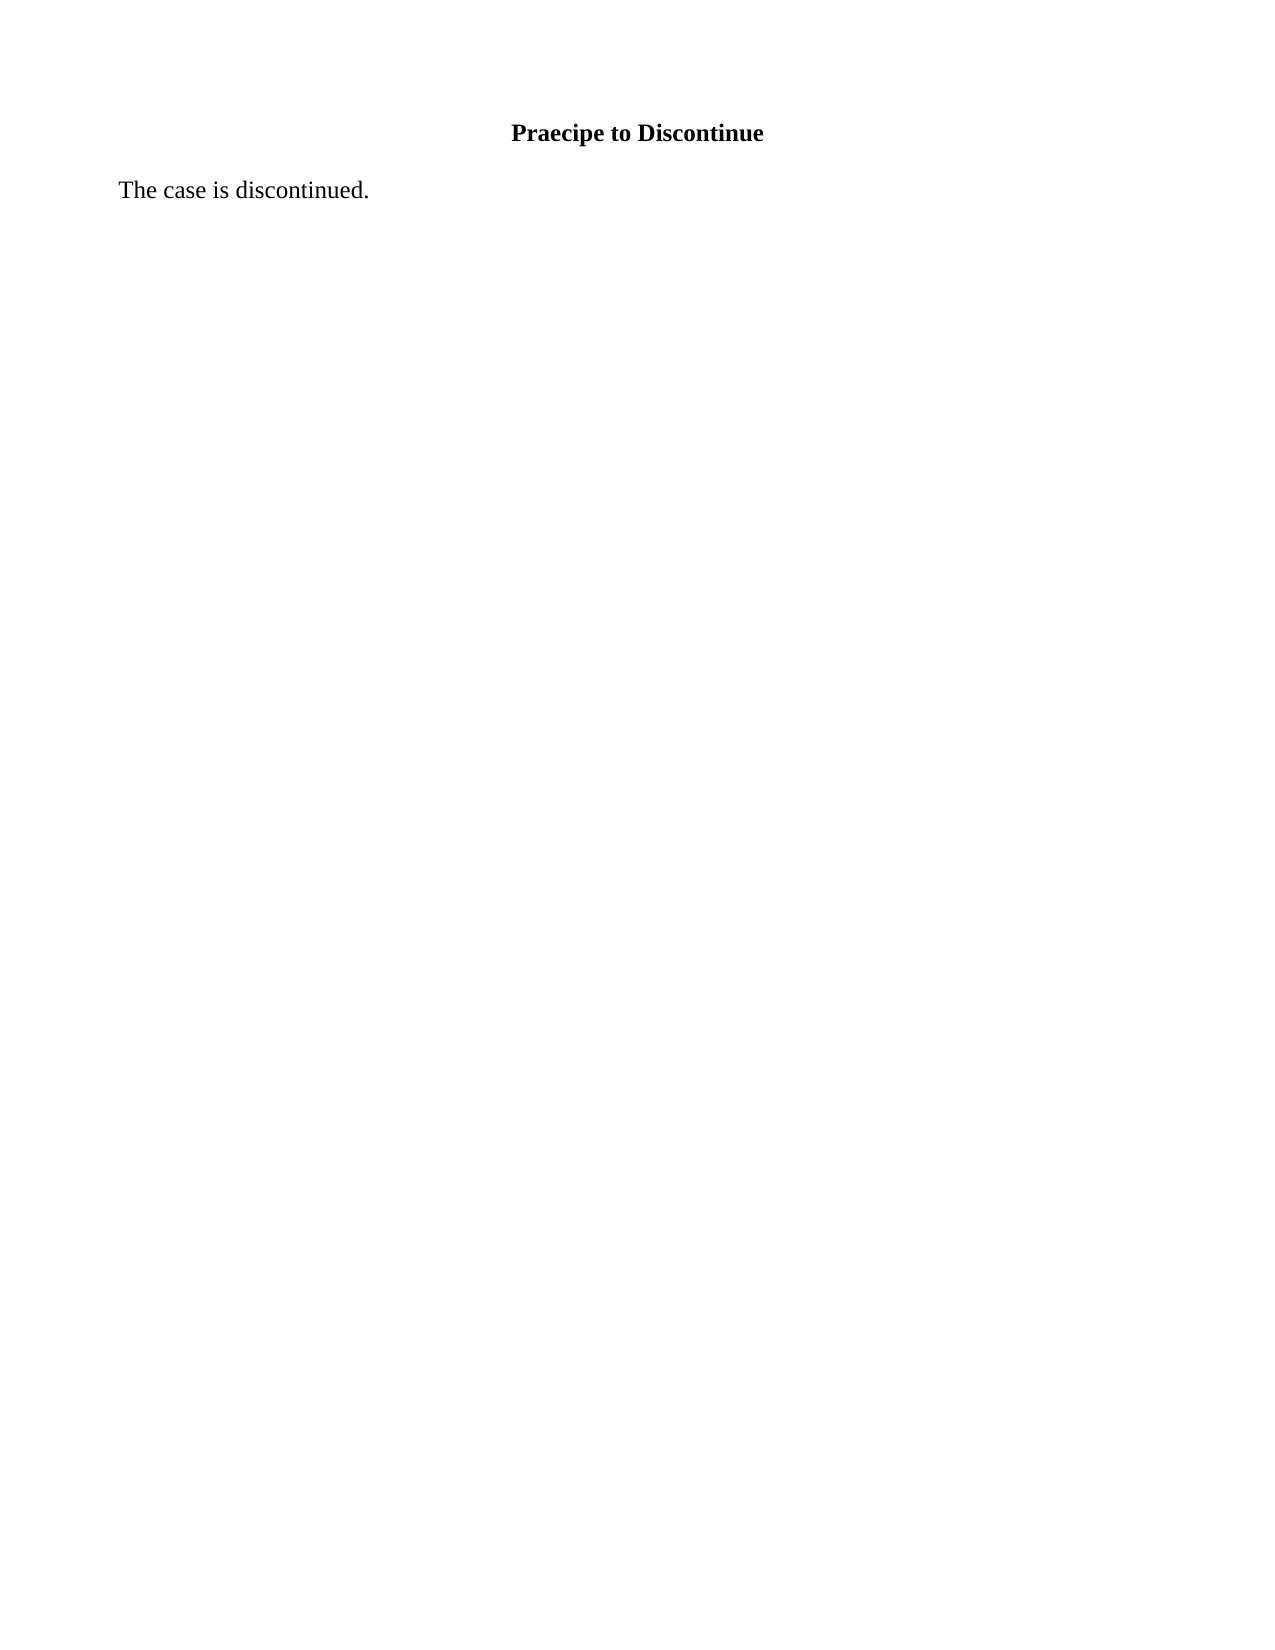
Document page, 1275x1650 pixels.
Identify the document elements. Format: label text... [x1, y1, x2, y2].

text The case is discontinued. [118, 176, 1157, 204]
text Praecipe to Discontinue [118, 118, 1157, 147]
